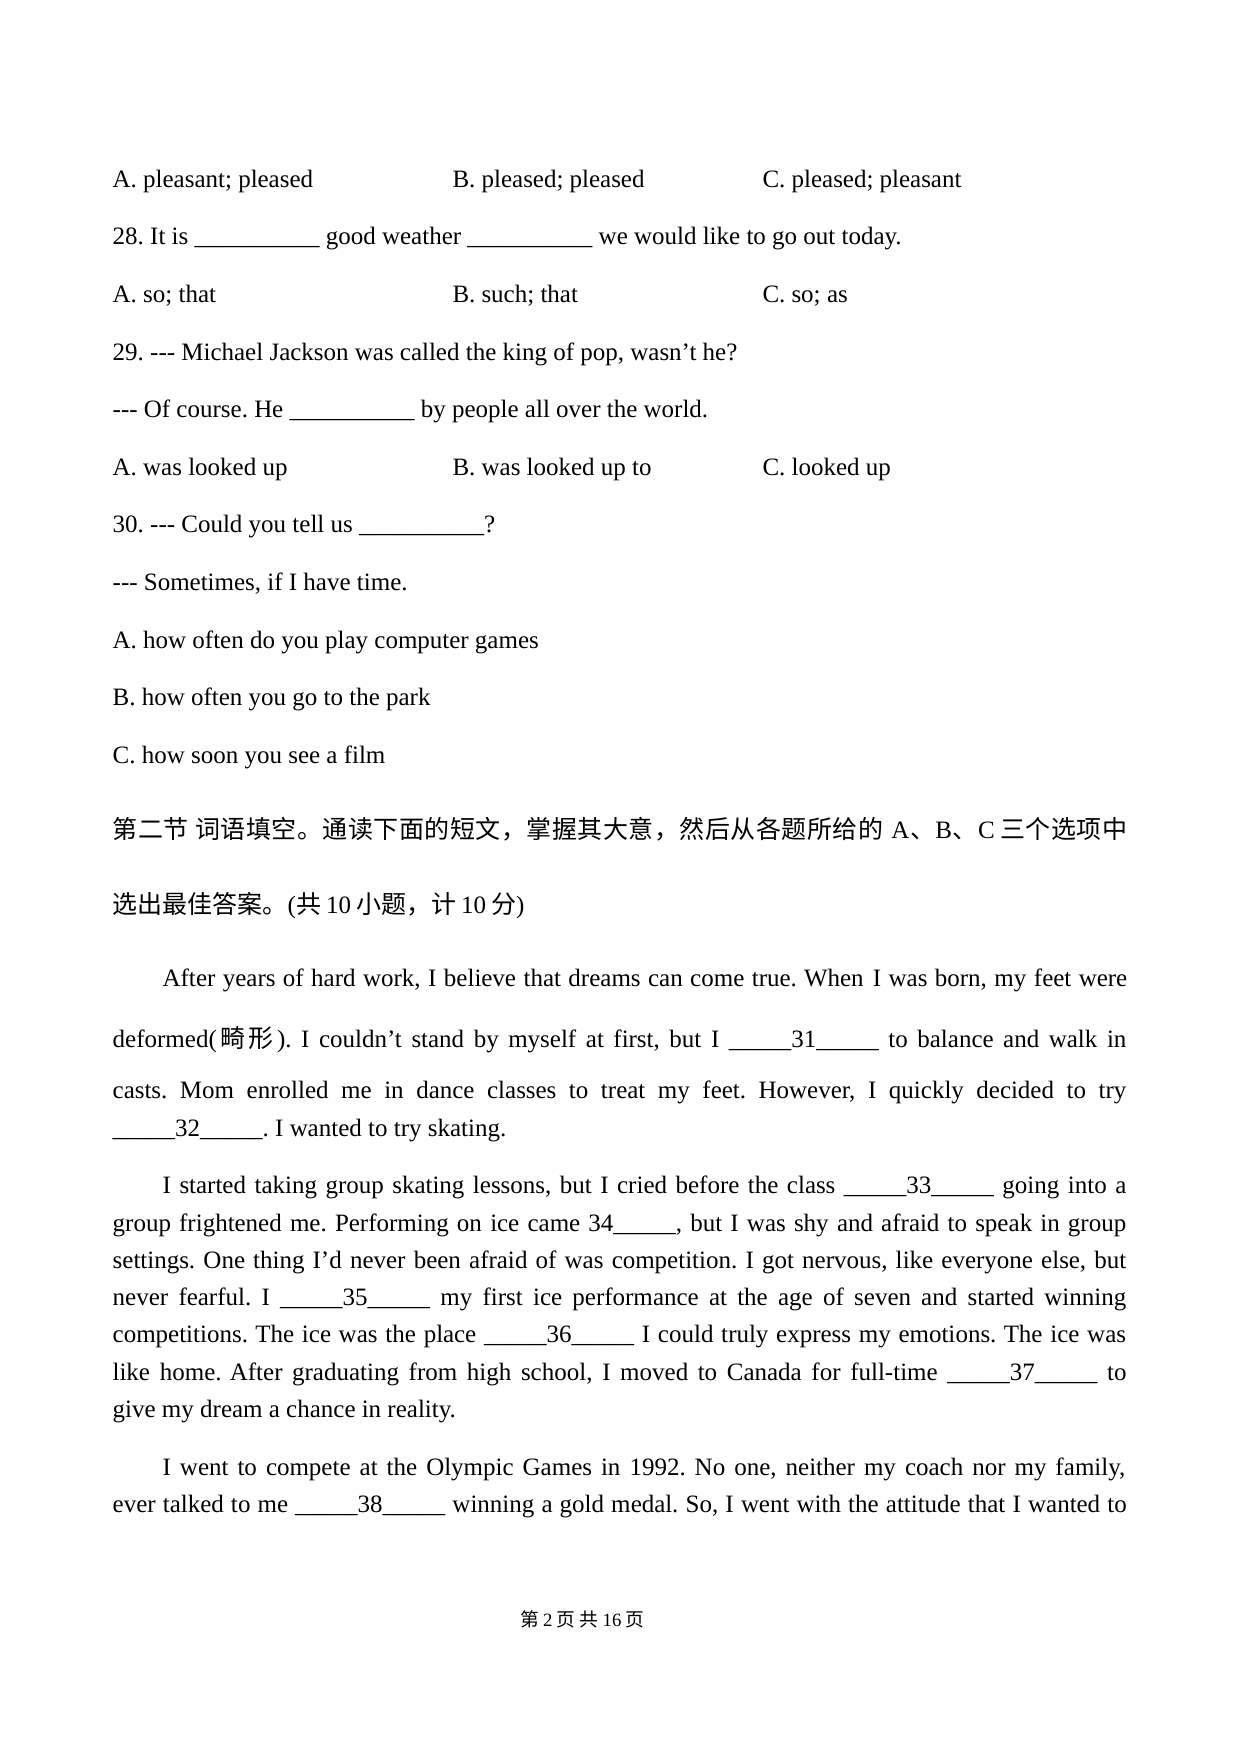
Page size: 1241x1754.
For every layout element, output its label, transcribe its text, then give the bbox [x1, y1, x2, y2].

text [112, 1450, 1128, 1519]
text --- Sometimes, if I have time. [112, 565, 1128, 598]
text 29. --- Michael Jackson was called the king of pop, wasn’t he? [112, 335, 1128, 367]
text 第二节 词语填空。通读下面的短文，掌握其大意，然后从各题所给的A、B、C三个选项中选出最佳答案。(共10小题，计10分) [112, 796, 1128, 935]
text B. how often you go to the park [112, 680, 1128, 713]
text I started taking group skating lessons, but I cried before the class _____33_____ going into a group frightened me. Performing on ice came 34_____, but I was shy and afraid to speak in group settings. One thing I’d never been afraid of was competition. I got nervous, like everyone else, but never fearful. I _____35_____ my first ice performance at the age of seven and started winning competitions. The ice was the place _____36_____ I could truly express my emotions. The ice was like home. After graduating from high school, I moved to Canada for full-time _____37_____ to give my dream a chance in reality. [112, 1168, 1128, 1425]
text A. was looked up B. was looked up to C. looked up [112, 450, 1128, 482]
text 30. --- Could you tell us __________? [112, 508, 1128, 540]
text After years of hard work, I believe that dreams can come true. When I was born, my feet were deformed(畸形). I couldn’t stand by myself at first, but I _____31_____ to balance and walk in casts. Mom enrolled me in dance classes to treat my feet. However, I quickly decided to try _____32_____. I wanted to try skating. [112, 962, 1128, 1143]
text A. so; that B. such; that C. so; as [112, 277, 1128, 310]
text 28. It is __________ good weather __________ we would like to go out today. [112, 219, 1128, 252]
text A. how often do you play computer games [112, 623, 1128, 655]
text A. pleasant; pleased B. pleased; pleased C. pleased; pleasant [112, 162, 1128, 194]
text --- Of course. He __________ by people all over the world. [112, 392, 1128, 425]
text C. how soon you see a film [112, 738, 1128, 771]
